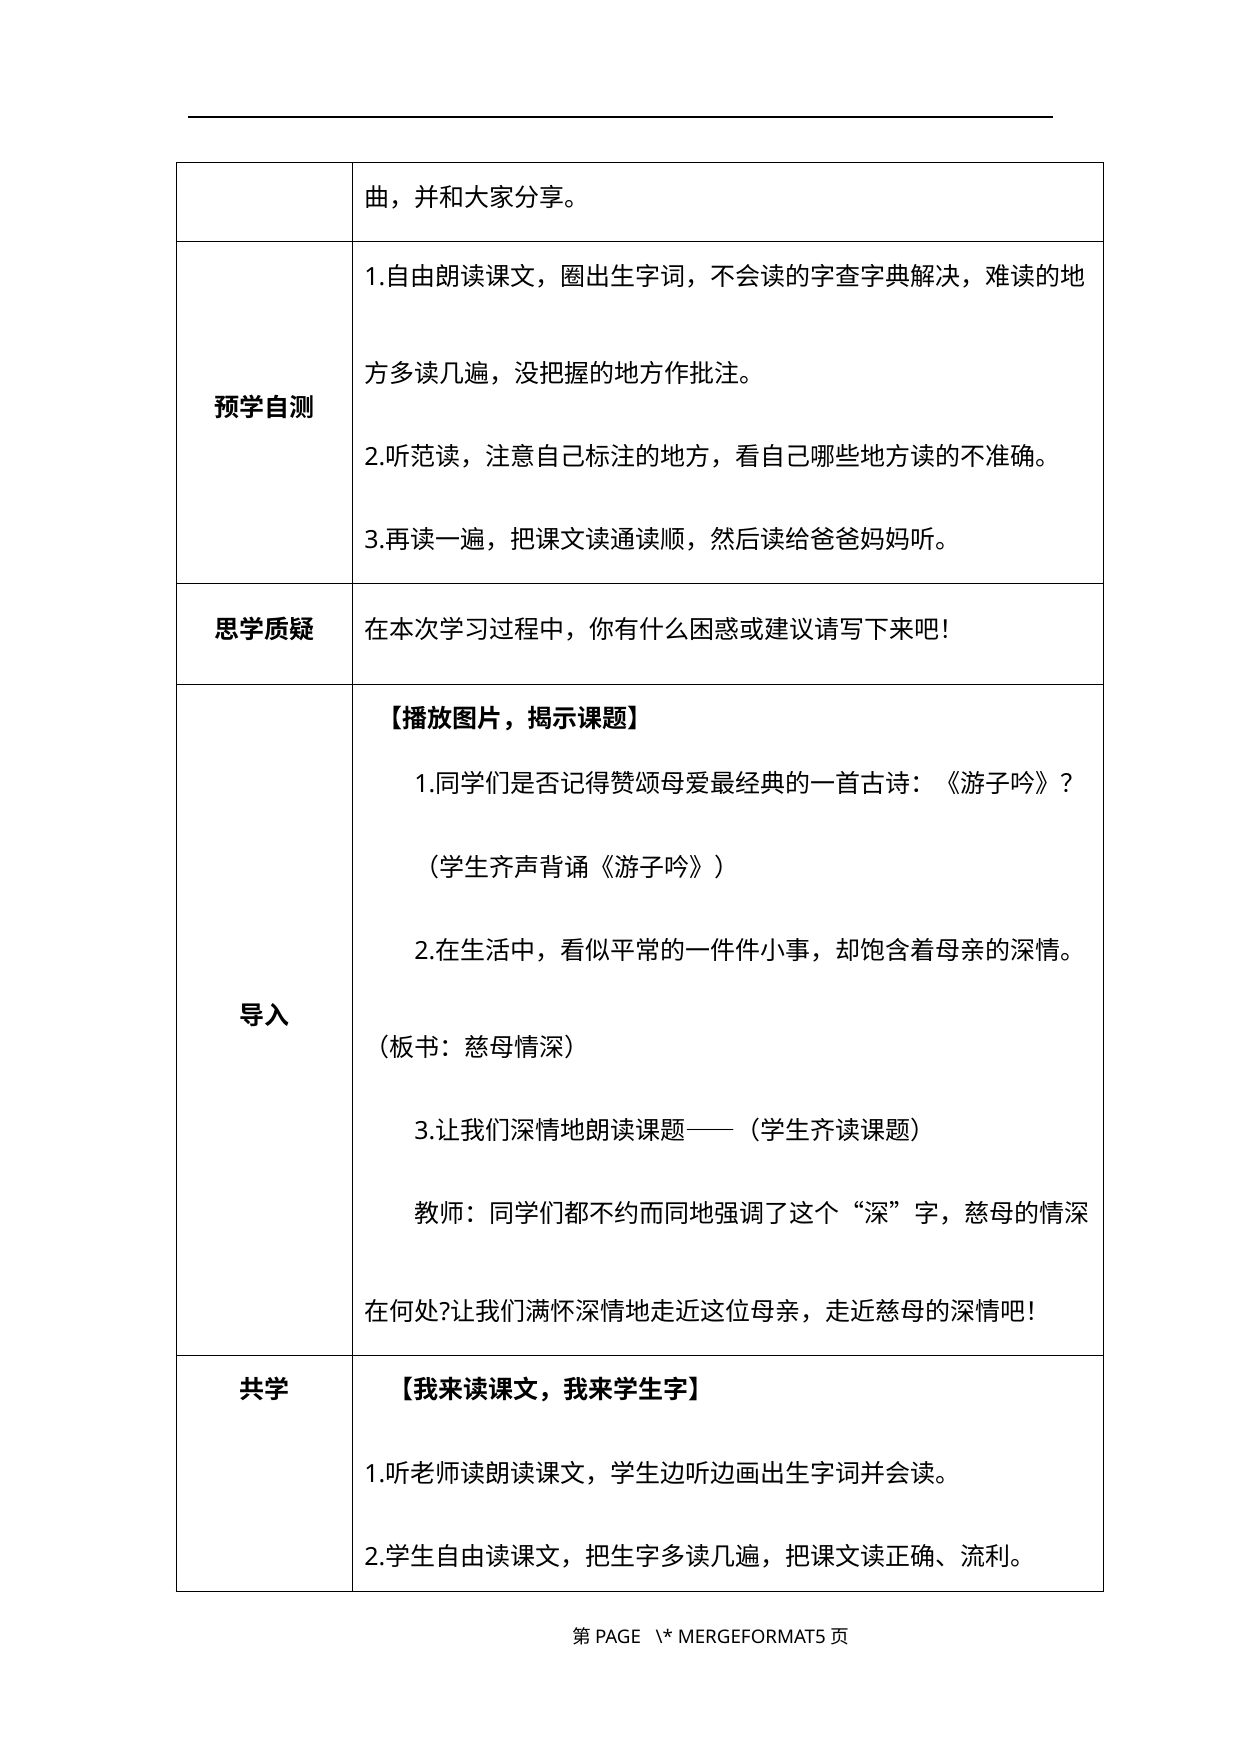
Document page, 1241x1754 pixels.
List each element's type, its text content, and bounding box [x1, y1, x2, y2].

table_cell 导入 [177, 685, 352, 1354]
table_cell 思学质疑 [177, 584, 352, 683]
table_cell 【播放图片，揭示课题】 1.同学们是否记得赞颂母爱最经典的一首古诗：《游子吟》？ （学生齐声背诵《游子吟》） 2.在生活中，看似平常的一件件小事，却饱含着母亲的深情。（板书：慈母情深） 3.让我们深情地朗读课题——（学生齐读课题） 教师：同学们都不约而同地强调了这个“深”字，慈母的情深在何处?让我们满怀深情地走近这位母亲，走近慈母的深情吧！ [353, 685, 1103, 1354]
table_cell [353, 163, 1103, 241]
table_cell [353, 1356, 1103, 1591]
table_cell 1.自由朗读课文，圈出生字词，不会读的字查字典解决，难读的地方多读几遍，没把握的地方作批注。 2.听范读，注意自己标注的地方，看自己哪些地方读的不准确。 3.再读一遍，把课文读通读顺，然后读给爸爸妈妈听。 [353, 242, 1103, 583]
table_cell 预学自测 [177, 242, 352, 583]
table_cell 共学 [177, 1356, 352, 1591]
table_cell 在本次学习过程中，你有什么困惑或建议请写下来吧！ [353, 584, 1103, 683]
